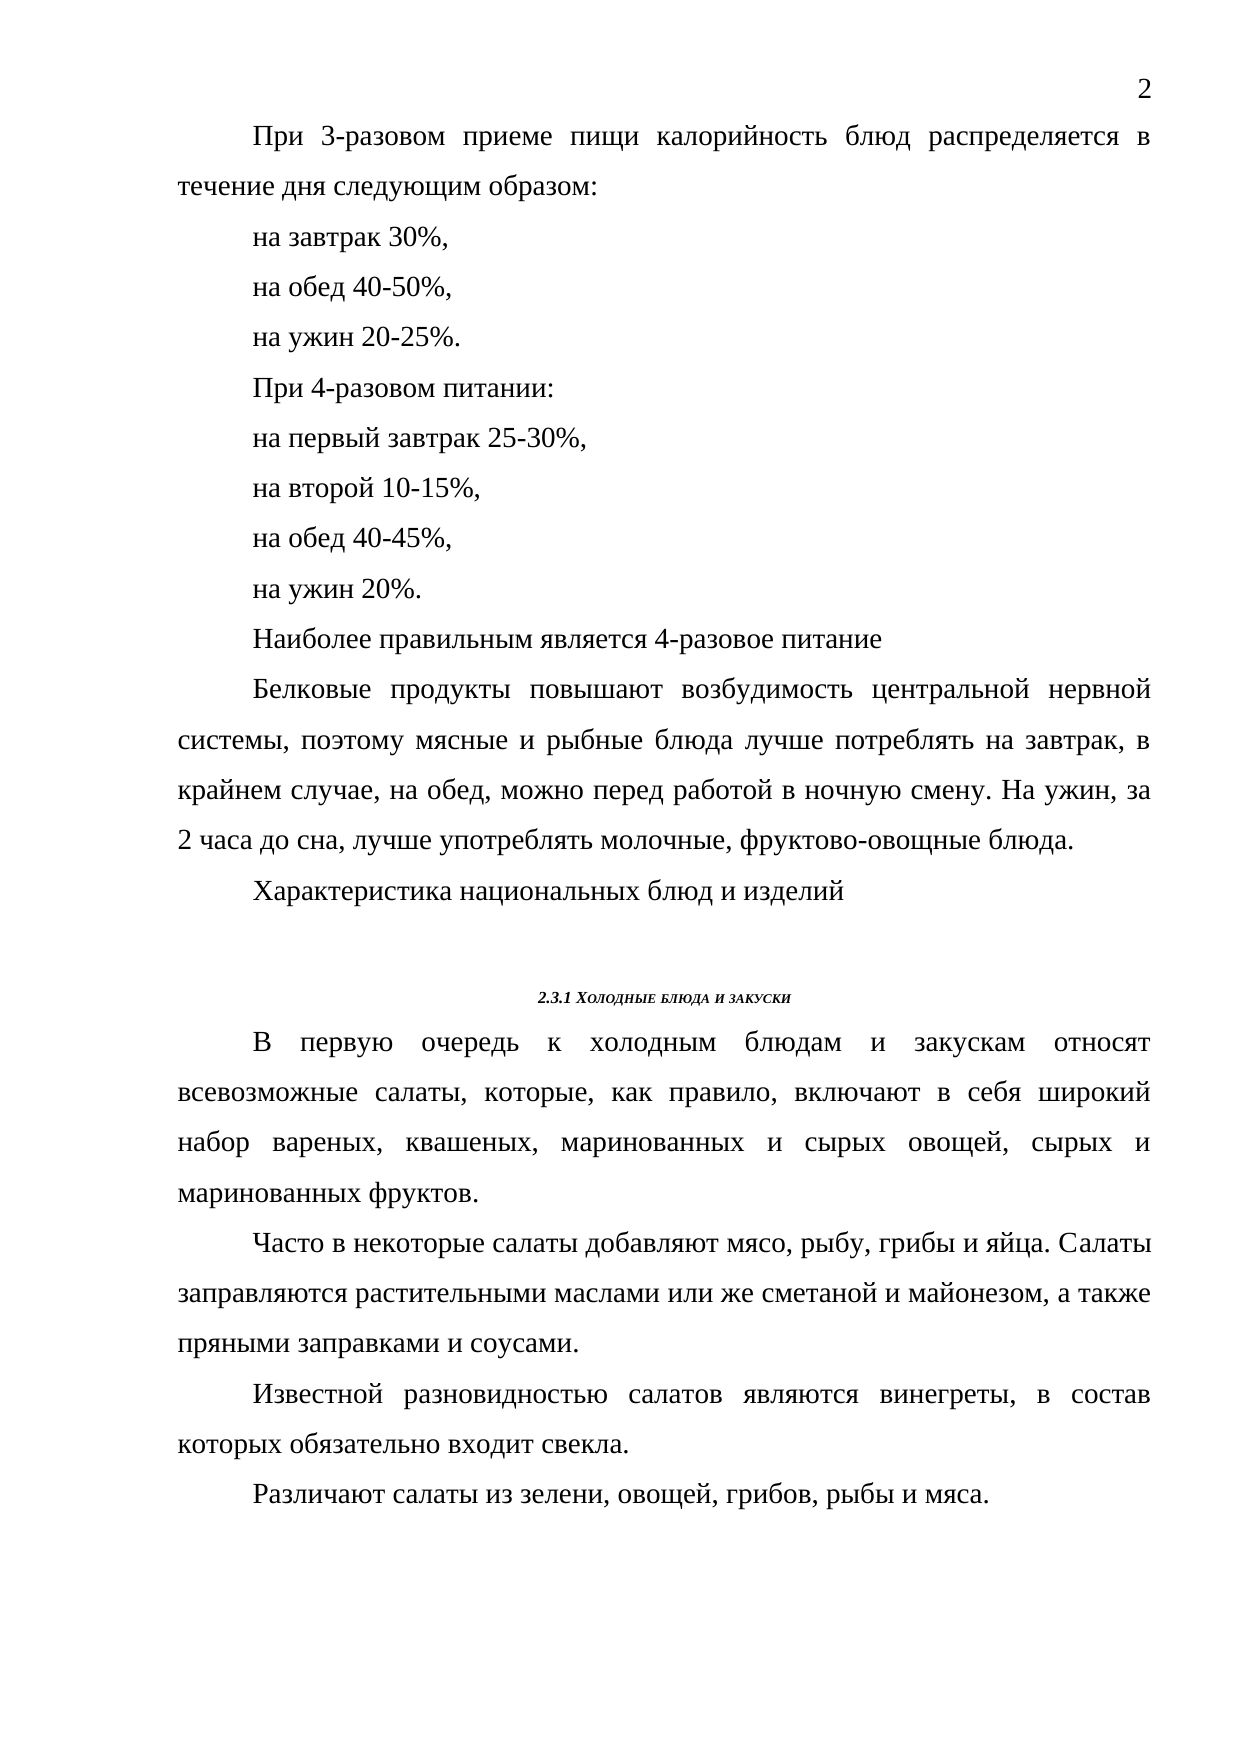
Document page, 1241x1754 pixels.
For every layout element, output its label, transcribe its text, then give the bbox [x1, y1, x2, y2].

text Белковые продукты повышают возбудимость центральной нервной системы, поэтому мясные и рыбные блюда лучше потреблять на завтрак, в крайнем случае, на обед, можно перед работой в ночную смену. На ужин, за 2 часа до сна, лучше употреблять молочные, фруктово-овощные блюда. [177, 672, 1152, 856]
text на первый завтрак 25-30%, [177, 420, 1152, 453]
text на обед 40-45%, [177, 521, 1152, 554]
text Характеристика национальных блюд и изделий [177, 873, 1152, 906]
text Различают салаты из зелени, овощей, грибов, рыбы и мяса. [177, 1477, 1152, 1510]
text Часто в некоторые салаты добавляют мясо, рыбу, грибы и яйца. Салаты заправляются растительными маслами или же сметаной и майонезом, а также пряными заправками и соусами. [177, 1225, 1152, 1359]
text на ужин 20%. [177, 571, 1152, 604]
text Известной разновидностью салатов являются винегреты, в состав которых обязательно входит свекла. [177, 1376, 1152, 1460]
subtitle 2.3.1 Холодные блюда и закуски [177, 973, 1152, 1007]
text Наиболее правильным является 4-разовое питание [177, 621, 1152, 655]
text на обед 40-50%, [177, 269, 1152, 303]
text на ужин 20-25%. [177, 319, 1152, 353]
text При 4-разовом питании: [177, 370, 1152, 403]
text В первую очередь к холодным блюдам и закускам относят всевозможные салаты, которые, как правило, включают в себя широкий набор вареных, квашеных, маринованных и сырых овощей, сырых и маринованных фруктов. [177, 1024, 1152, 1208]
text При 3-разовом приеме пищи калорийность блюд распределяется в течение дня следующим образом: [177, 118, 1152, 202]
text на завтрак 30%, [177, 219, 1152, 252]
text на второй 10-15%, [177, 470, 1152, 504]
